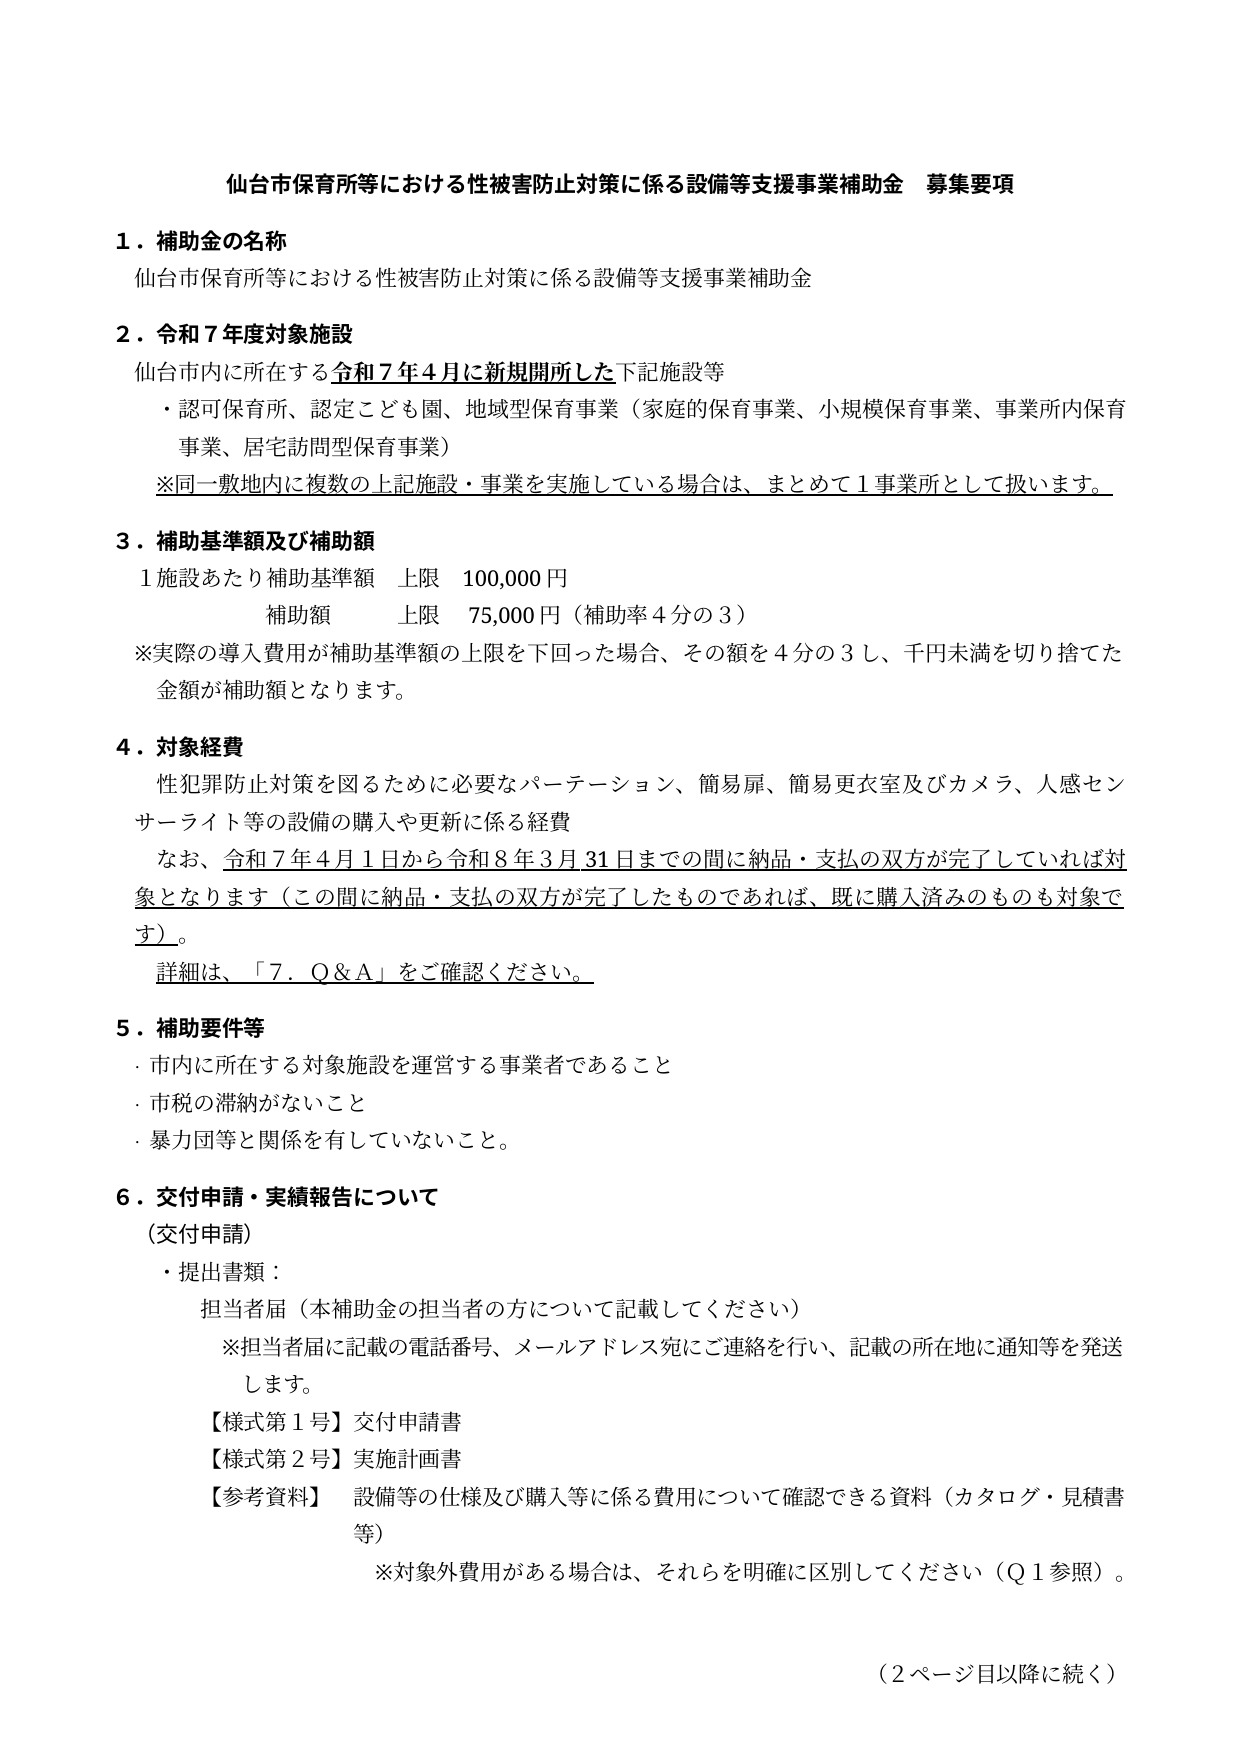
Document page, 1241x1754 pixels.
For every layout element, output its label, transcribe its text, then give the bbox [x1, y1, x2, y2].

text 【様式第１号】交付申請書 [200, 1402, 1128, 1439]
text ※同一敷地内に複数の上記施設・事業を実施している場合は、まとめて１事業所として扱います。 [156, 464, 1128, 502]
list 暴力団等と関係を有していないこと。 [134, 1121, 1128, 1158]
list 交付申請・実績報告について [112, 1177, 1128, 1214]
text 【参考資料】 設備等の仕様及び購入等に係る費用について確認できる資料（カタログ・見積書等） [200, 1477, 1128, 1552]
text 仙台市保育所等における性被害防止対策に係る設備等支援事業補助金 募集要項 [112, 164, 1128, 202]
list 補助要件等 [112, 1008, 1128, 1046]
text 仙台市保育所等における性被害防止対策に係る設備等支援事業補助金 [112, 258, 1128, 296]
text 担当者届（本補助金の担当者の方について記載してください） [200, 1289, 1128, 1327]
text ・提出書類： [156, 1252, 1128, 1289]
list 市内に所在する対象施設を運営する事業者であること [134, 1046, 1128, 1083]
list 対象経費 [112, 727, 1128, 764]
text 【様式第２号】実施計画書 [200, 1439, 1128, 1477]
text ・認可保育所、認定こども園、地域型保育事業（家庭的保育事業、小規模保育事業、事業所内保育事業、居宅訪問型保育事業） [156, 389, 1128, 464]
text 詳細は、「７．Ｑ＆Ａ」をご確認ください。 [134, 952, 1128, 989]
text ※対象外費用がある場合は、それらを明確に区別してください（Ｑ１参照）。 [375, 1552, 1128, 1589]
text １施設あたり補助基準額 上限 100,000円 [112, 558, 1128, 596]
list 市税の滞納がないこと [134, 1083, 1128, 1121]
text ※実際の導入費用が補助基準額の上限を下回った場合、その額を４分の３し、千円未満を切り捨てた金額が補助額となります。 [134, 633, 1128, 708]
text ※担当者届に記載の電話番号、メールアドレス宛にご連絡を行い、記載の所在地に通知等を発送します。 [222, 1327, 1128, 1402]
text （交付申請） [134, 1214, 1128, 1252]
text 仙台市内に所在する令和７年４月に新規開所した下記施設等 [112, 352, 1128, 389]
text なお、令和７年４月１日から令和８年３月31日までの間に納品・支払の双方が完了していれば対象となります（この間に納品・支払の双方が完了したものであれば、既に購入済みのものも対象です）。 [134, 839, 1128, 952]
text 補助額 上限 75,000円（補助率４分の３） [112, 596, 1128, 633]
list 補助金の名称 [112, 221, 1128, 258]
text 性犯罪防止対策を図るために必要なパーテーション、簡易扉、簡易更衣室及びカメラ、人感センサーライト等の設備の購入や更新に係る経費 [134, 764, 1128, 839]
list 令和７年度対象施設 [112, 314, 1128, 352]
list 補助基準額及び補助額 [112, 521, 1128, 558]
